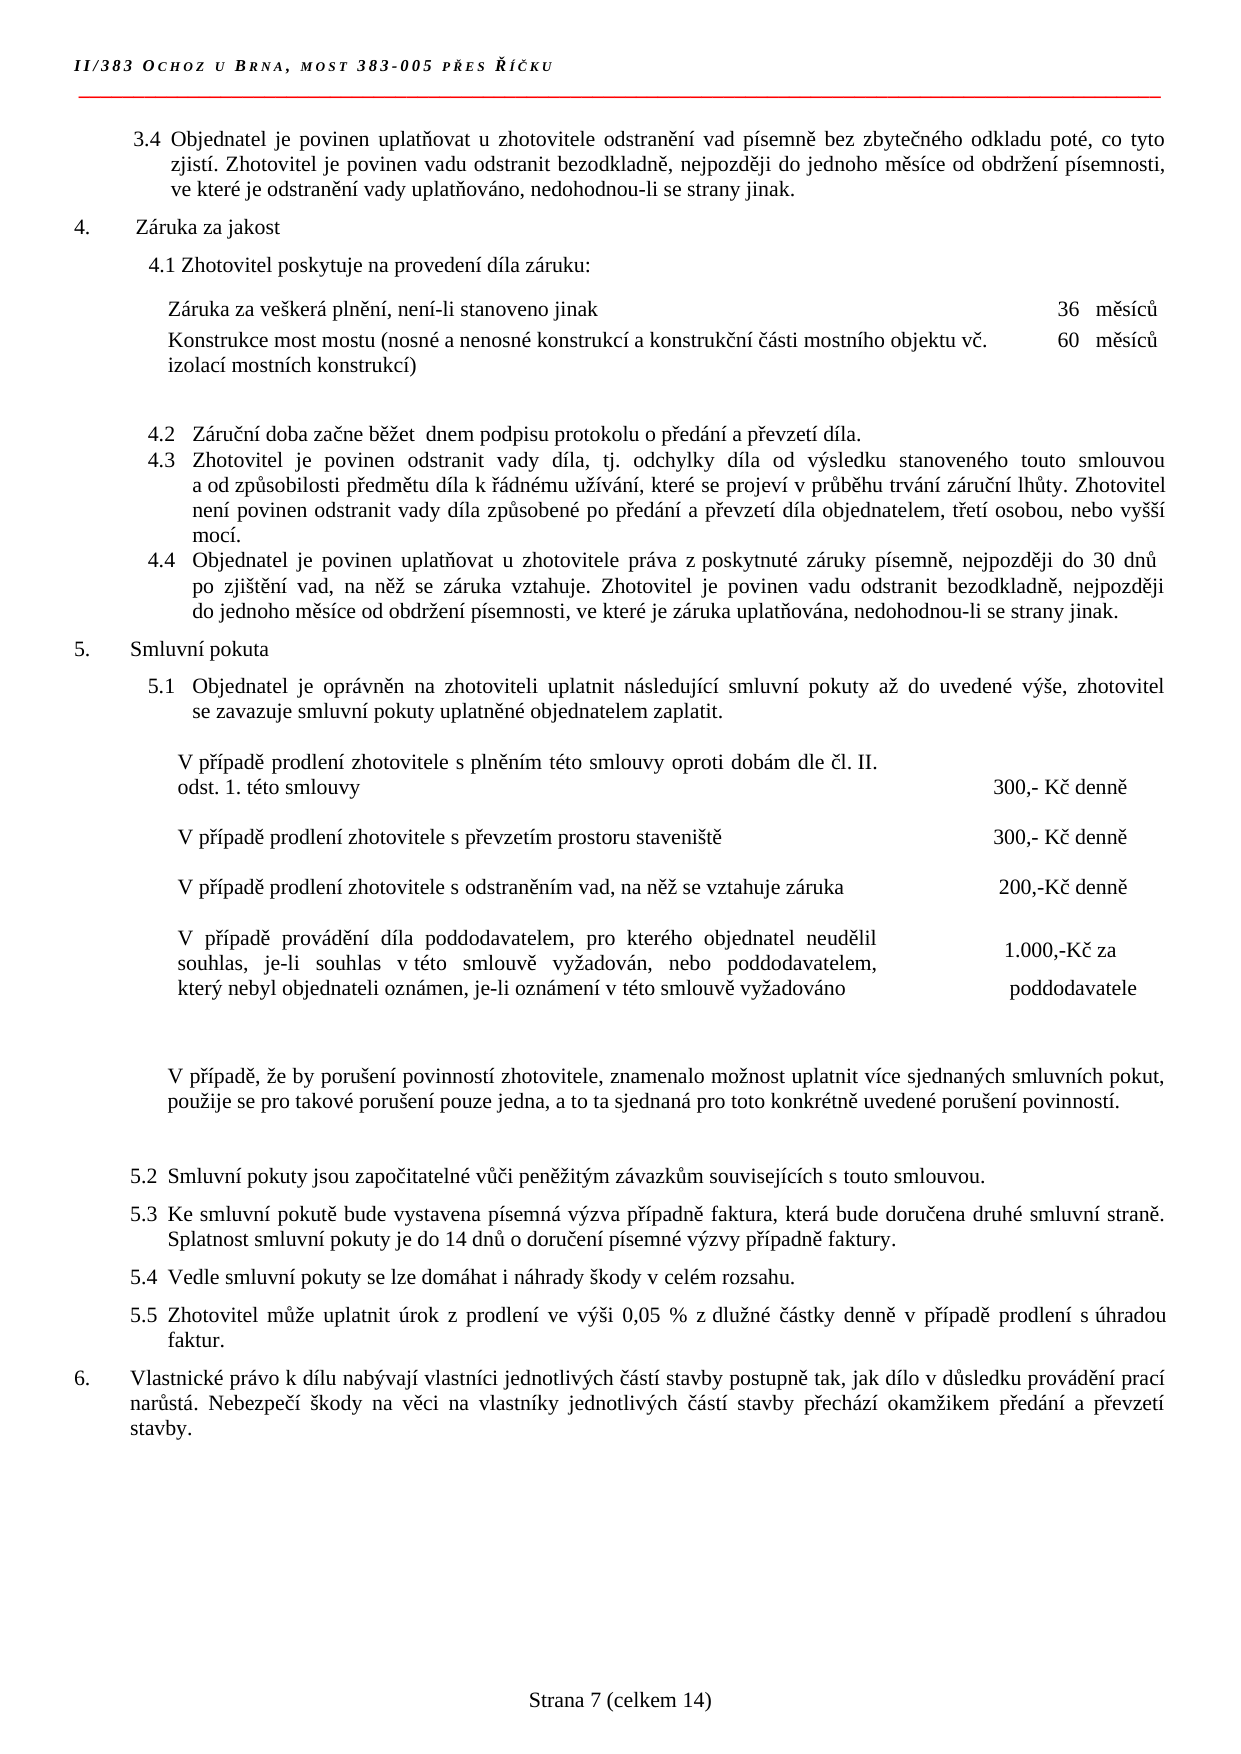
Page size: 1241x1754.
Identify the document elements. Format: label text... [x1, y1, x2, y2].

list Zhotovitel může uplatnit úrok z prodlení ve výši 0,05 % z dlužné částky denně v případě prodlení s úhradou faktur. [130, 1302, 1166, 1352]
table_cell 200,-Kč denně [889, 862, 1165, 912]
table_cell V případě prodlení zhotovitele s převzetím prostoru staveniště [111, 812, 889, 862]
list Ke smluvní pokutě bude vystavena písemná výzva případně faktura, která bude doručena druhé smluvní straně. Splatnost smluvní pokuty je do 14 dnů o doručení písemné výzvy případně faktury. [130, 1201, 1166, 1252]
table_cell V případě provádění díla poddodavatelem, pro kterého objednatel neudělil souhlas, je-li souhlas v této smlouvě vyžadován, nebo poddodavatelem, který nebyl objednateli oznámen, je-li oznámení v této smlouvě vyžadováno [111, 912, 889, 1050]
table_header 36 měsíců 60 měsíců [1027, 289, 1169, 409]
list Smluvní pokuta [74, 636, 1166, 661]
table_header 300,- Kč denně [889, 736, 1165, 812]
list Vedle smluvní pokuty se lze domáhat i náhrady škody v celém rozsahu. [130, 1264, 1166, 1289]
list 4.1 Zhotovitel poskytuje na provedení díla záruku: [148, 252, 1166, 277]
list Objednatel je povinen uplatňovat u zhotovitele odstranění vad písemně bez zbytečného odkladu poté, co tyto zjistí. Zhotovitel je povinen vadu odstranit bezodkladně, nejpozději do jednoho měsíce od obdržení písemnosti, ve které je odstranění vady uplatňováno, nedohodnou-li se strany jinak. [133, 126, 1166, 201]
table_header Záruka za veškerá plnění, není-li stanoveno jinak Konstrukce most mostu (nosné a nenosné konstrukcí a konstrukční části mostního objektu vč. izolací mostních konstrukcí) [111, 289, 1027, 409]
list Záruční doba začne běžet dnem podpisu protokolu o předání a převzetí díla. [148, 421, 1166, 447]
table_cell 300,- Kč denně [889, 812, 1165, 862]
list Záruka za jakost [74, 214, 1166, 239]
list Smluvní pokuty jsou započitatelné vůči peněžitým závazkům souvisejících s touto smlouvou. [130, 1163, 1166, 1189]
list Objednatel je povinen uplatňovat u zhotovitele práva z poskytnuté záruky písemně, nejpozději do 30 dnů po zjištění vad, na něž se záruka vztahuje. Zhotovitel je povinen vadu odstranit bezodkladně, nejpozději do jednoho měsíce od obdržení písemnosti, ve které je záruka uplatňována, nedohodnou-li se strany jinak. [148, 547, 1166, 623]
list Zhotovitel je povinen odstranit vady díla, tj. odchylky díla od výsledku stanoveného touto smlouvou a od způsobilosti předmětu díla k řádnému užívání, které se projeví v průběhu trvání záruční lhůty. Zhotovitel není povinen odstranit vady díla způsobené po předání a převzetí díla objednatelem, třetí osobou, nebo vyšší mocí. [148, 447, 1166, 547]
table_cell V případě prodlení zhotovitele s odstraněním vad, na něž se vztahuje záruka [111, 862, 889, 912]
text V případě, že by porušení povinností zhotovitele, znamenalo možnost uplatnit více sjednaných smluvních pokut, použije se pro takové porušení pouze jedna, a to ta sjednaná pro toto konkrétně uvedené porušení povinností. [167, 1063, 1166, 1113]
table_cell 1.000,-Kč za poddodavatele [889, 912, 1165, 1050]
list Vlastnické právo k dílu nabývají vlastníci jednotlivých částí stavby postupně tak, jak dílo v důsledku provádění prací narůstá. Nebezpečí škody na věci na vlastníky jednotlivých částí stavby přechází okamžikem předání a převzetí stavby. [74, 1365, 1166, 1440]
table_header V případě prodlení zhotovitele s plněním této smlouvy oproti dobám dle čl. II. odst. 1. této smlouvy [111, 736, 889, 812]
list Objednatel je oprávněn na zhotoviteli uplatnit následující smluvní pokuty až do uvedené výše, zhotovitel se zavazuje smluvní pokuty uplatněné objednatelem zaplatit. [148, 673, 1166, 724]
